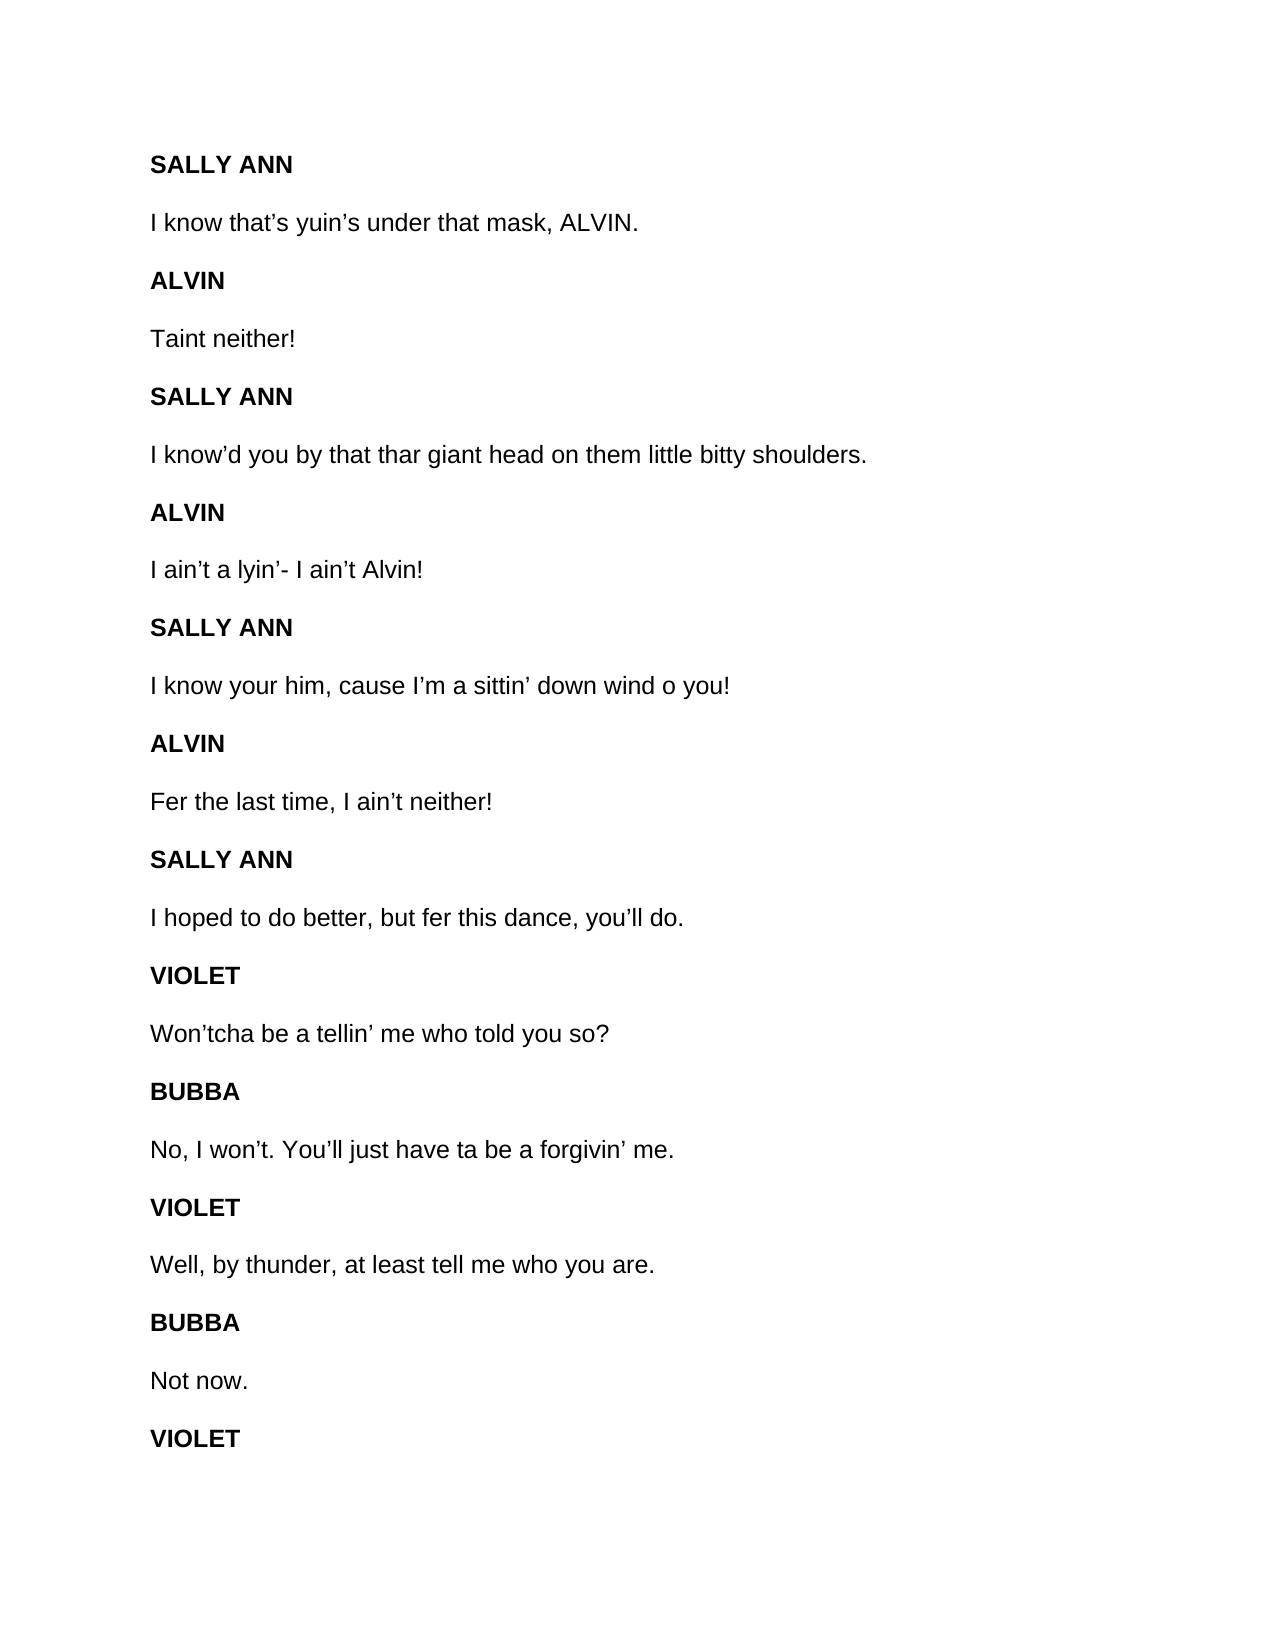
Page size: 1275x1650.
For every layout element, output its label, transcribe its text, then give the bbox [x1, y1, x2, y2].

text I hoped to do better, but fer this dance, you’ll do. [150, 903, 1125, 932]
text ALVIN [150, 266, 1125, 294]
text BUBBA [150, 1077, 1125, 1106]
text I know your him, cause I’m a sittin’ down wind o you! [150, 671, 1125, 700]
text BUBBA [150, 1308, 1125, 1337]
text ALVIN [150, 729, 1125, 758]
text SALLY ANN [150, 613, 1125, 642]
text Not now. [150, 1366, 1125, 1395]
text I know that’s yuin’s under that mask, ALVIN. [150, 208, 1125, 237]
text I know’d you by that thar giant head on them little bitty shoulders. [150, 439, 1125, 468]
text VIOLET [150, 1193, 1125, 1221]
text VIOLET [150, 961, 1125, 990]
text Won’tcha be a tellin’ me who told you so? [150, 1019, 1125, 1048]
text Taint neither! [150, 324, 1125, 352]
text Well, by thunder, at least tell me who you are. [150, 1251, 1125, 1279]
text SALLY ANN [150, 150, 1125, 179]
text ALVIN [150, 497, 1125, 526]
text VIOLET [150, 1424, 1125, 1453]
text SALLY ANN [150, 382, 1125, 410]
text I ain’t a lyin’- I ain’t Alvin! [150, 555, 1125, 584]
text Fer the last time, I ain’t neither! [150, 787, 1125, 816]
text SALLY ANN [150, 845, 1125, 874]
text No, I won’t. You’ll just have ta be a forgivin’ me. [150, 1135, 1125, 1163]
